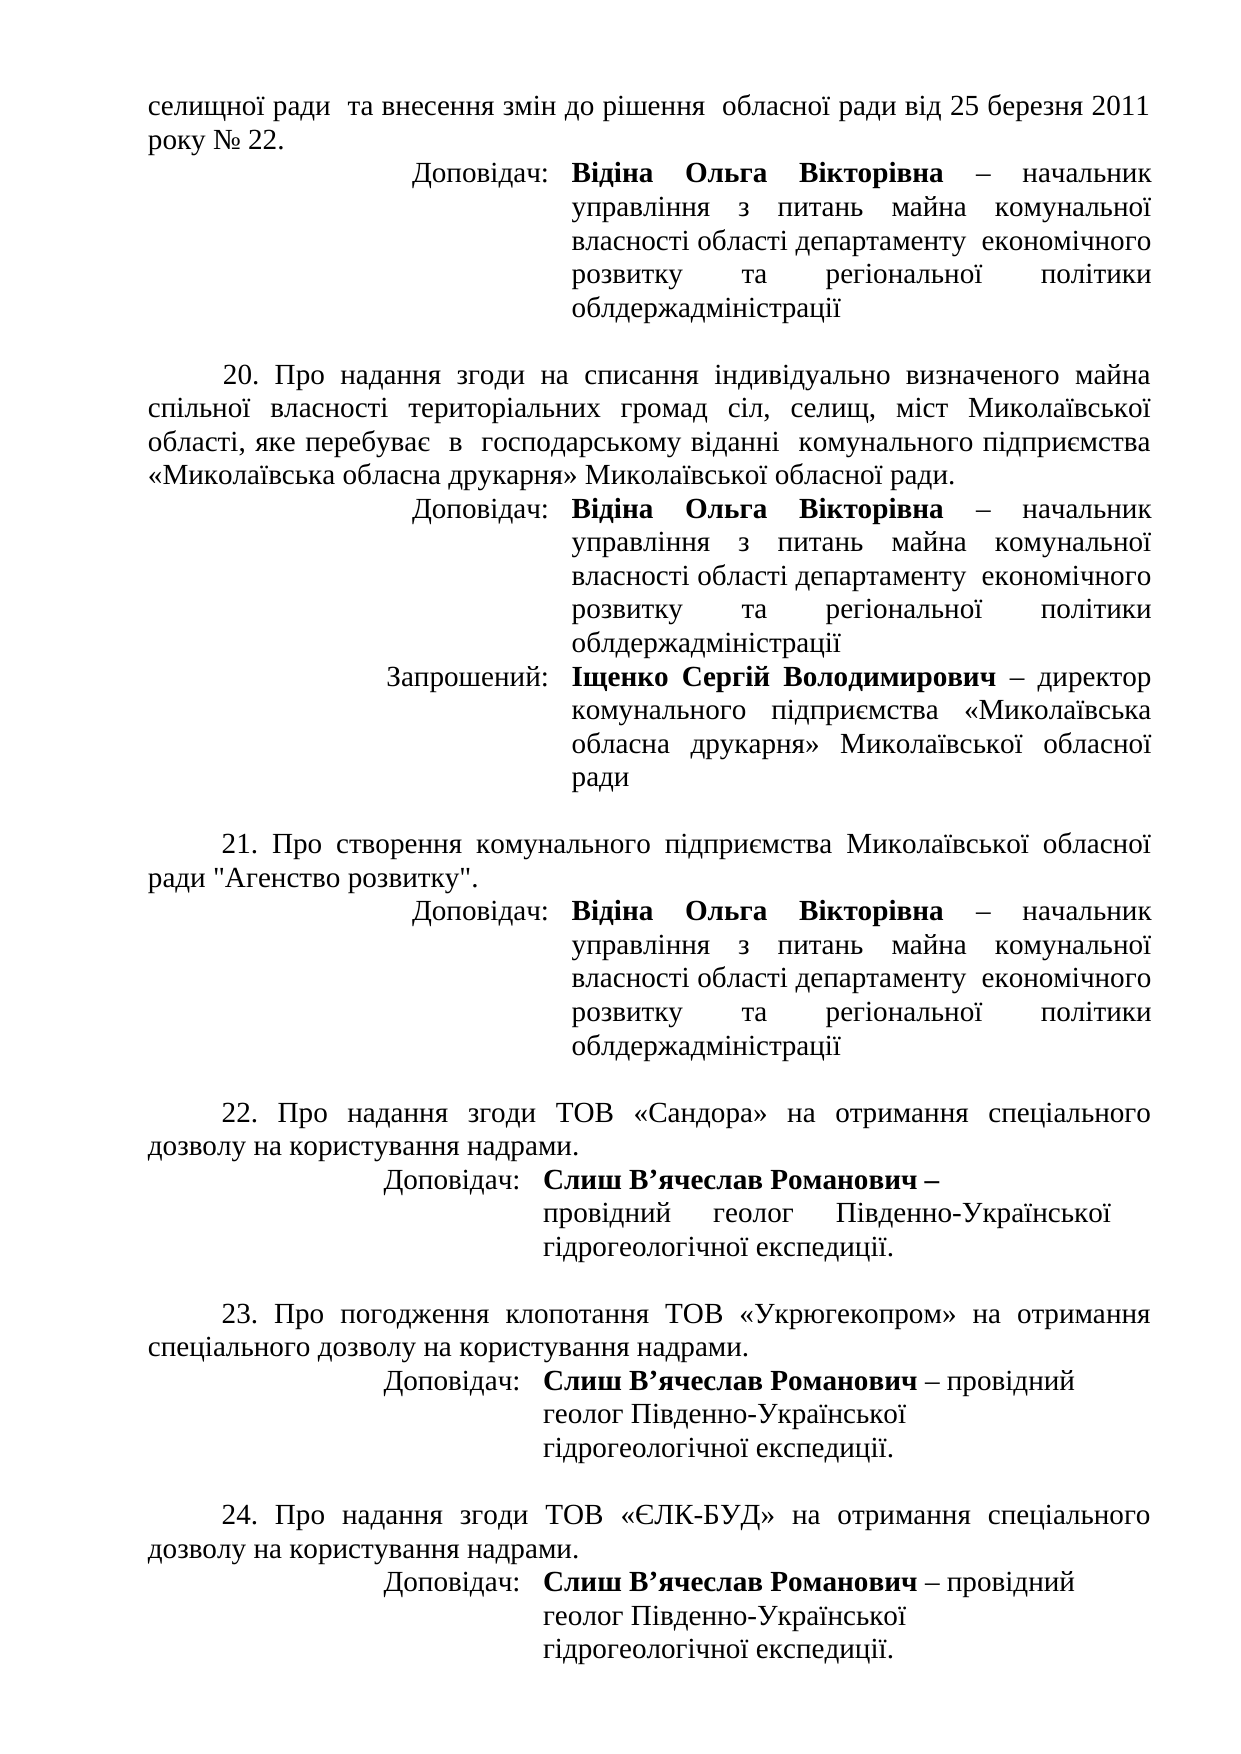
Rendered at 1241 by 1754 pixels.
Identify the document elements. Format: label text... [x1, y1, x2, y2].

table_header Доповідач: [136, 1564, 532, 1665]
table_header Доповідач: [136, 1363, 532, 1464]
text 23. Про погодження клопотання ТОВ «Укрюгекопром» на отримання спеціального дозволу на користування надрами. [148, 1296, 1152, 1363]
table_header Слиш В’ячеслав Романович – провідний геолог Південно-Української гідрогеологічної експедиції. [532, 1564, 1122, 1665]
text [148, 88, 1152, 156]
table_header Доповідач: [136, 156, 560, 323]
table_header Слиш В’ячеслав Романович – провідний геолог Південно-Української гідрогеологічної експедиції. [532, 1162, 1122, 1262]
table_header Доповідач: [136, 894, 560, 1061]
text 22. Про надання згоди ТОВ «Сандора» на отримання спеціального дозволу на користування надрами. [148, 1095, 1152, 1162]
table_header Доповідач: [136, 1162, 532, 1262]
text 21. Про створення комунального підприємства Миколаївської обласної ради "Агенство розвитку". [148, 826, 1152, 893]
text 24. Про надання згоди ТОВ «ЄЛК-БУД» на отримання спеціального дозволу на користування надрами. [148, 1497, 1152, 1564]
table_header Слиш В’ячеслав Романович – провідний геолог Південно-Української гідрогеологічної експедиції. [532, 1363, 1122, 1464]
table_header Доповідач: Запрошений: [136, 491, 560, 793]
text 20. Про надання згоди на списання індивідуально визначеного майна спільної власності територіальних громад сіл, селищ, міст Миколаївської області, яке перебуває в господарському віданні комунального підприємства «Миколаївська обласна друкарня» Миколаївської обласної ради. [148, 357, 1152, 491]
table_header Відіна Ольга Вікторівна – начальник управління з питань майна комунальної власності області департаменту економічного розвитку та регіональної політики облдержадміністрації Іщенко Сергій Володимирович – директор комунального підприємства «Миколаївська обласна друкарня» Миколаївської обласної ради [560, 491, 1163, 793]
